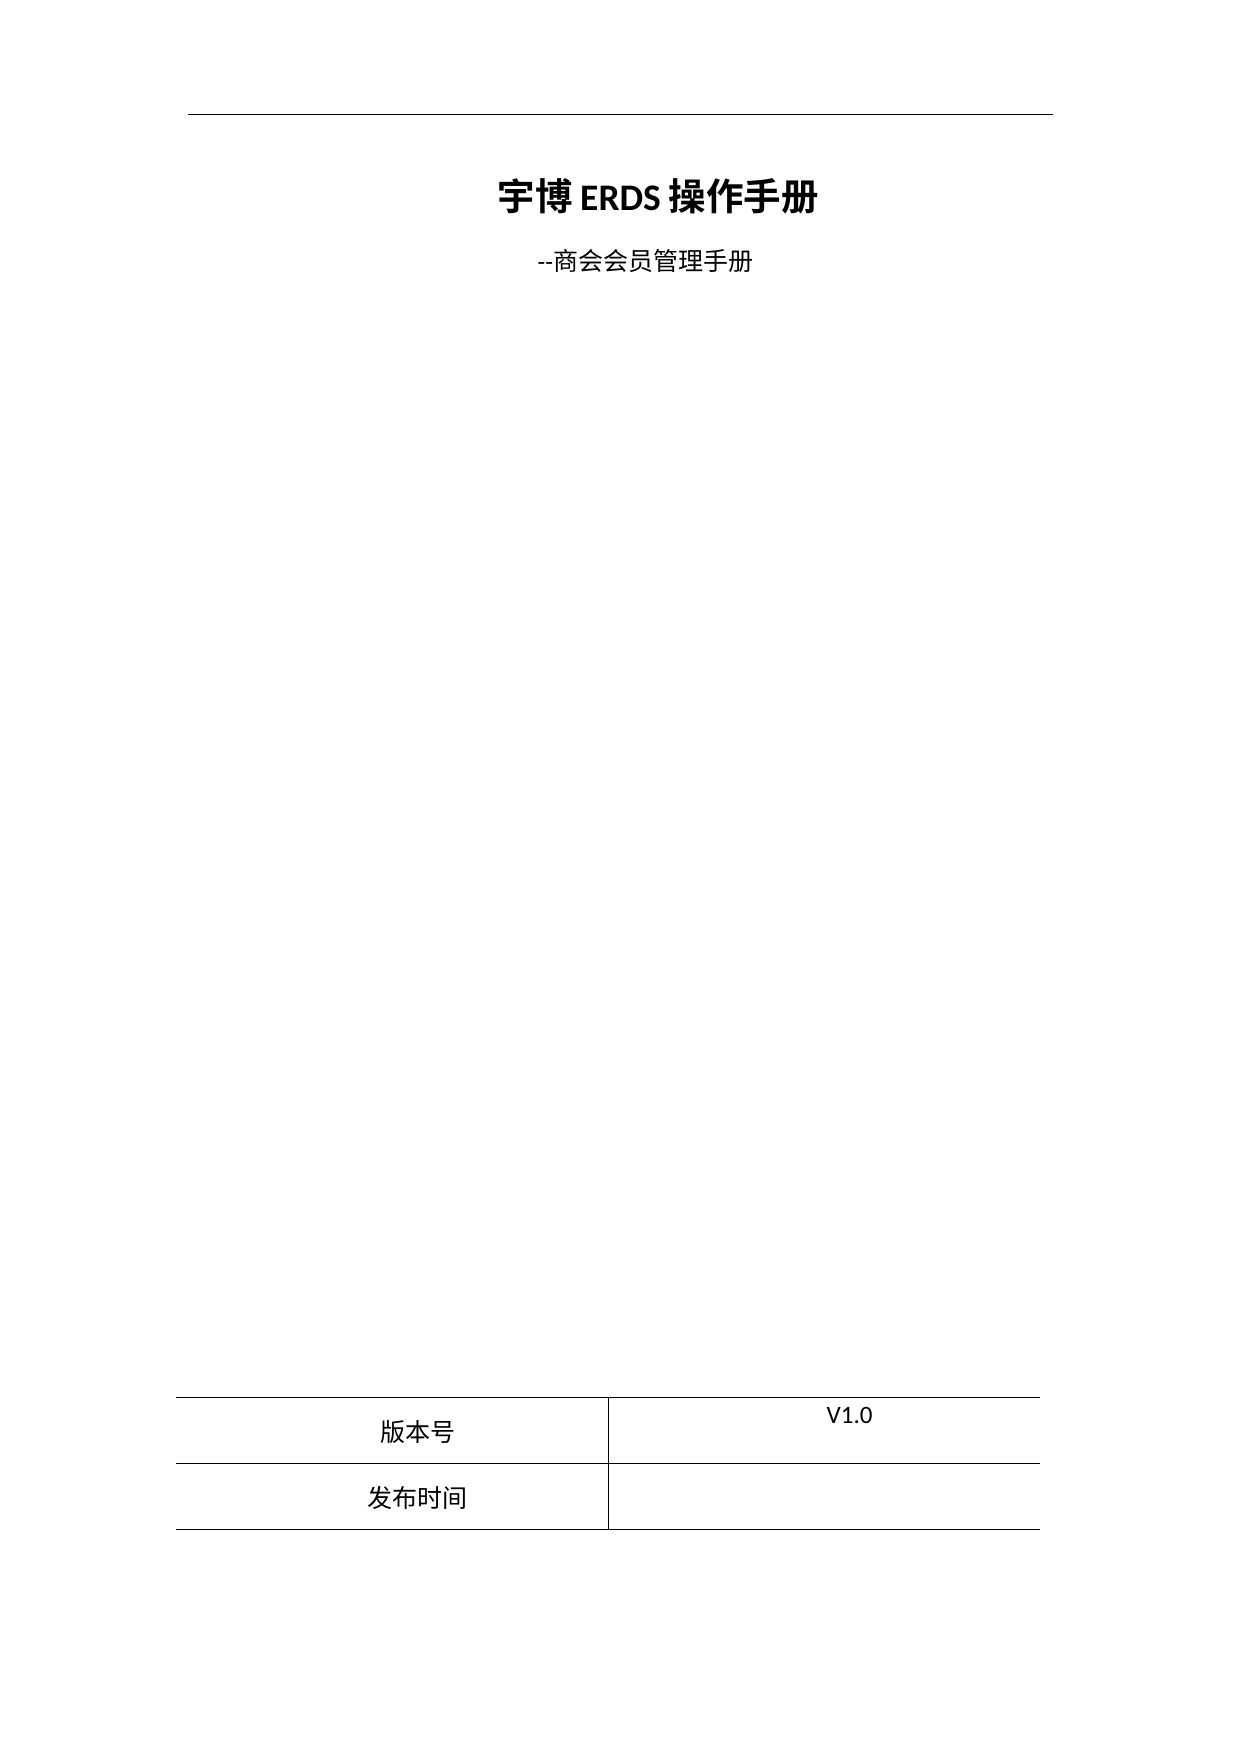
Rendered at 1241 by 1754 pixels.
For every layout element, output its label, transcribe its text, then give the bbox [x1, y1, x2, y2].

text 宇博ERDS操作手册 [187, 162, 1053, 227]
text --商会会员管理手册 [187, 227, 1053, 292]
table_header 版本号 [176, 1398, 608, 1463]
table_header V1.0 [609, 1398, 1040, 1463]
table_cell [609, 1464, 1040, 1529]
table_cell 发布时间 [176, 1464, 608, 1529]
